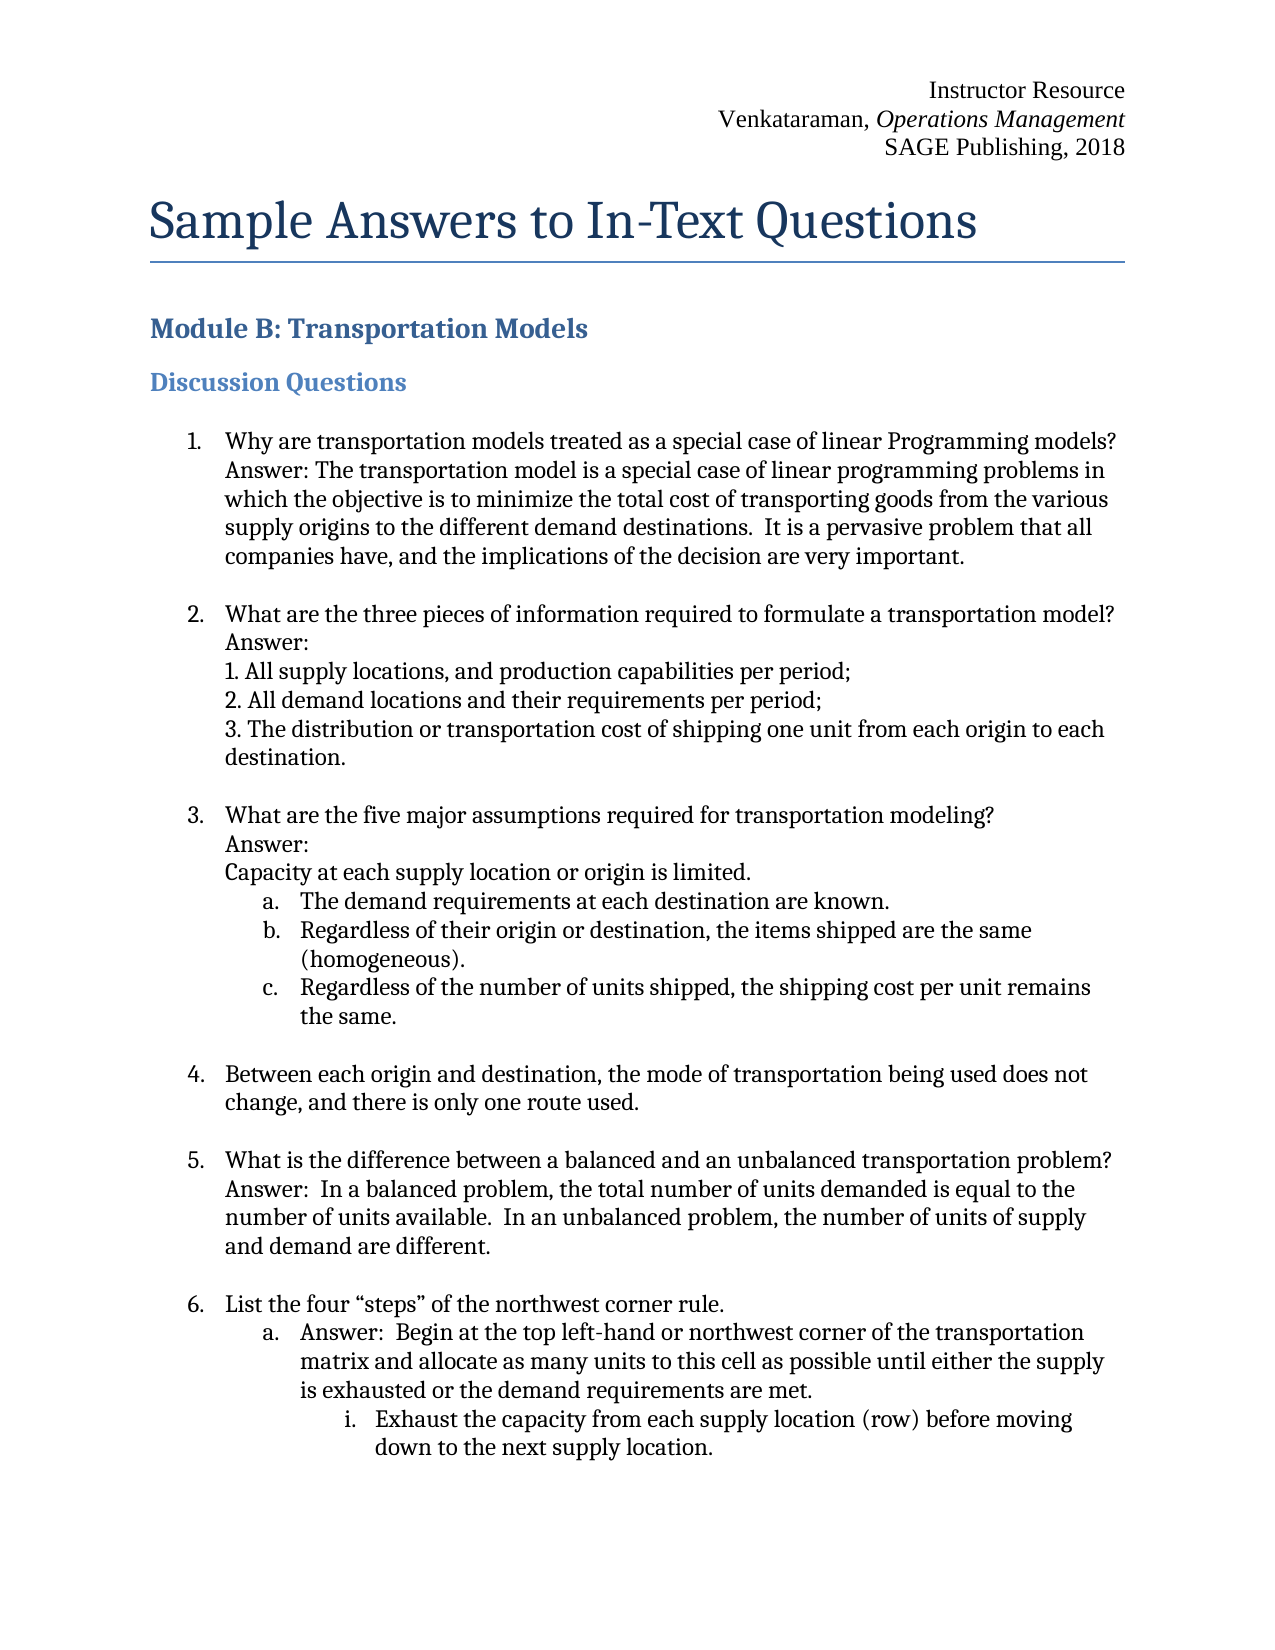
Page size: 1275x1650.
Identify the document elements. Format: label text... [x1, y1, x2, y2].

text Capacity at each supply location or origin is limited. [150, 858, 1125, 887]
list What are the three pieces of information required to formulate a transportation model? [187, 599, 1125, 628]
text Answer: In a balanced problem, the total number of units demanded is equal to the number of units available. In an unbalanced problem, the number of units of supply and demand are different. [225, 1174, 1125, 1261]
text Answer: [150, 829, 1125, 858]
title Sample Answers to In-Text Questions [150, 190, 1125, 261]
subtitle Discussion Questions [150, 367, 1125, 398]
subtitle Module B: Transportation Models [150, 313, 1125, 346]
list Between each origin and destination, the mode of transportation being used does not change, and there is only one route used. [187, 1059, 1125, 1117]
list Regardless of their origin or destination, the items shipped are the same (homogeneous). [262, 916, 1125, 973]
list Exhaust the capacity from each supply location (row) before moving down to the next supply location. [356, 1404, 1125, 1462]
list List the four “steps” of the northwest corner rule. [187, 1289, 1125, 1318]
list Answer: Begin at the top left-hand or northwest corner of the transportation matrix and allocate as many units to this cell as possible until either the supply is exhausted or the demand requirements are met. [262, 1318, 1125, 1404]
list Answer: The transportation model is a special case of linear programming problems in which the objective is to minimize the total cost of transporting goods from the various supply origins to the different demand destinations. It is a pervasive problem that all companies have, and the implications of the decision are very important. [225, 456, 1125, 571]
list The demand requirements at each destination are known. [262, 887, 1125, 916]
list Answer: 1. All supply locations, and production capabilities per period; 2. All demand locations and their requirements per period; 3. The distribution or transportation cost of shipping one unit from each origin to each destination. [225, 628, 1125, 772]
list Regardless of the number of units shipped, the shipping cost per unit remains the same. [262, 973, 1125, 1031]
list What is the difference between a balanced and an unbalanced transportation problem? [187, 1146, 1125, 1174]
list What are the five major assumptions required for transportation modeling? [187, 801, 1125, 829]
list Why are transportation models treated as a special case of linear Programming models? [187, 427, 1125, 456]
